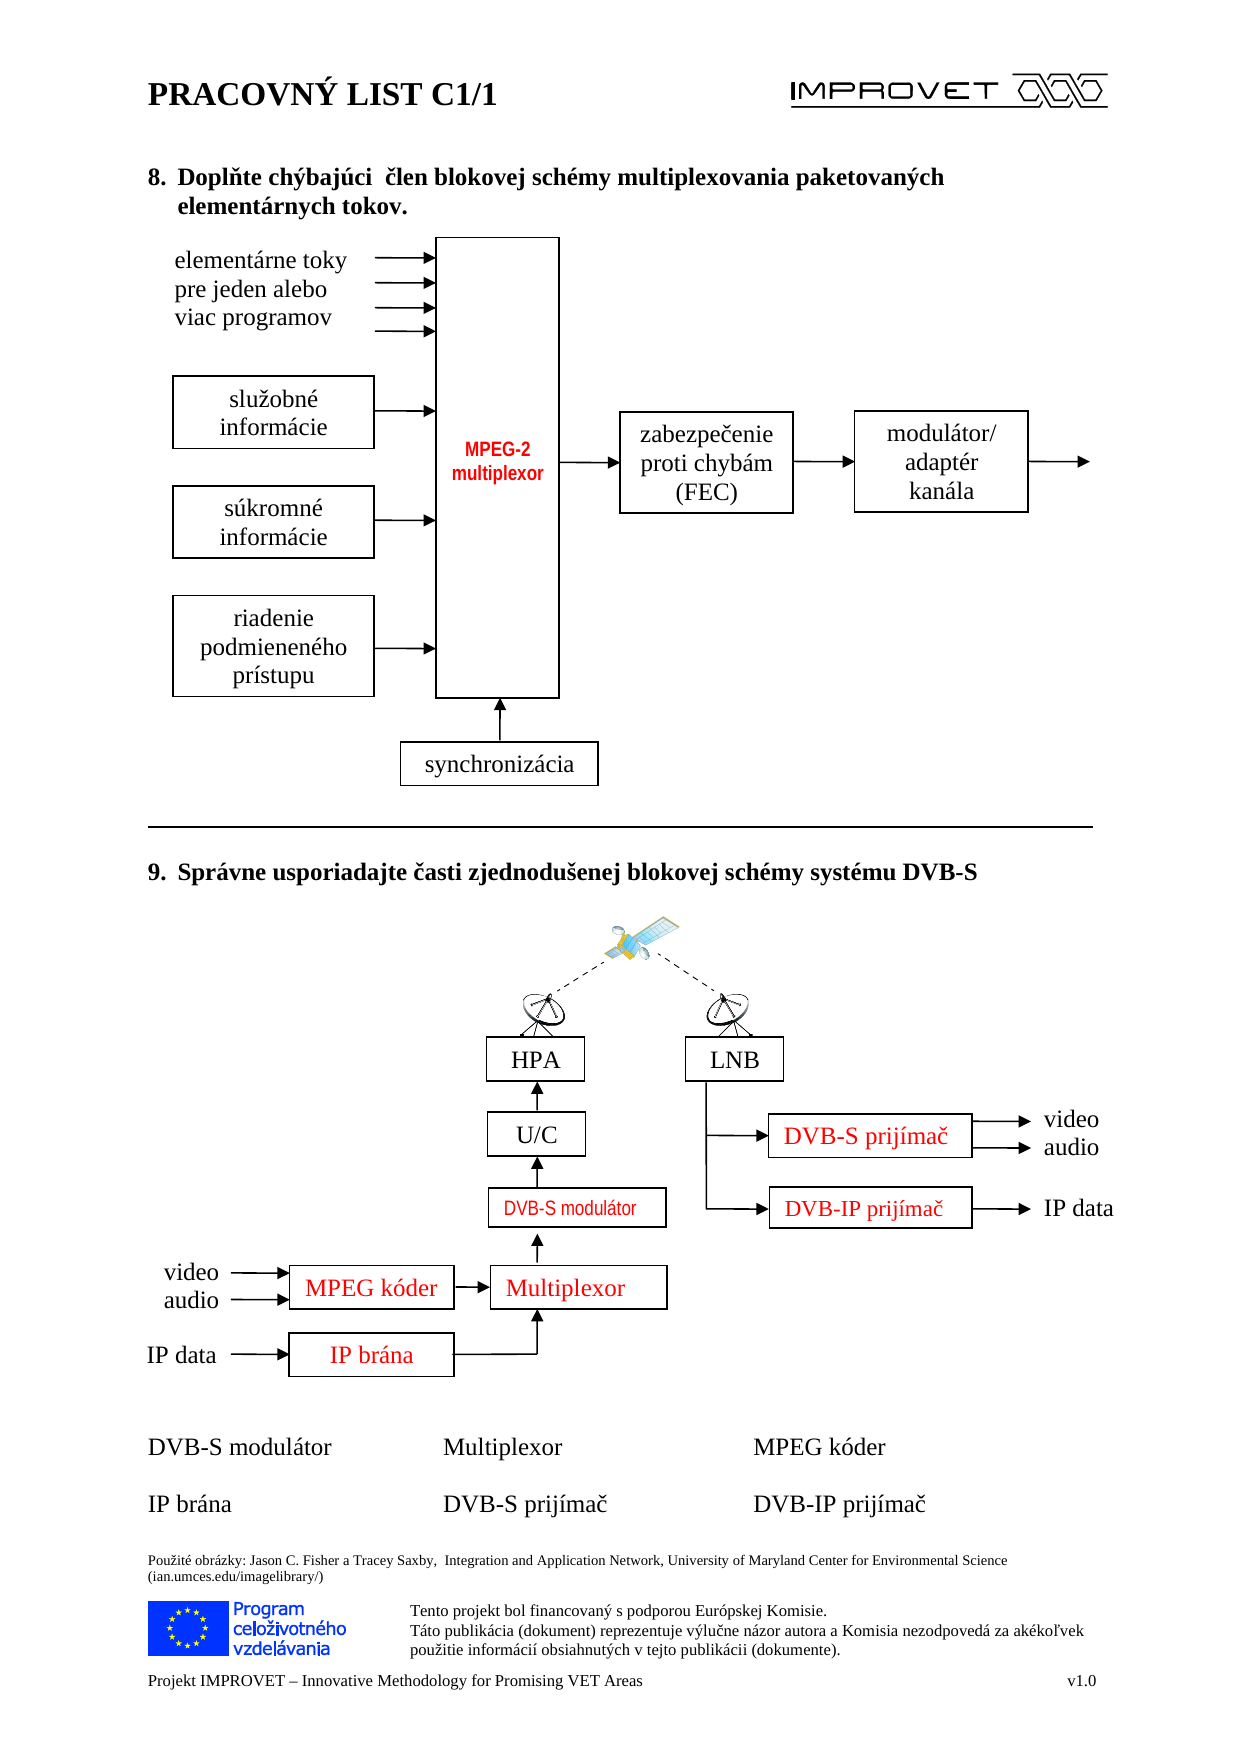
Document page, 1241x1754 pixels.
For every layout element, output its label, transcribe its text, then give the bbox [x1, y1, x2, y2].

text IP brána DVB-S prijímač DVB-IP prijímač [148, 1489, 1093, 1518]
text Doplňte chýbajúci člen blokovej schémy multiplexovania paketovaných elementárnych tokov. [148, 162, 1093, 220]
list Použité obrázky: Jason C. Fisher a Tracey Saxby, Integration and Application Network, University of Maryland Center for Environmental Science (ian.umces.edu/imagelibrary/) [148, 1551, 1093, 1585]
text DVB-S modulátor Multiplexor MPEG kóder [148, 1432, 1093, 1460]
text Správne usporiadajte časti zjednodušenej blokovej schémy systému DVB-S [148, 857, 1093, 885]
